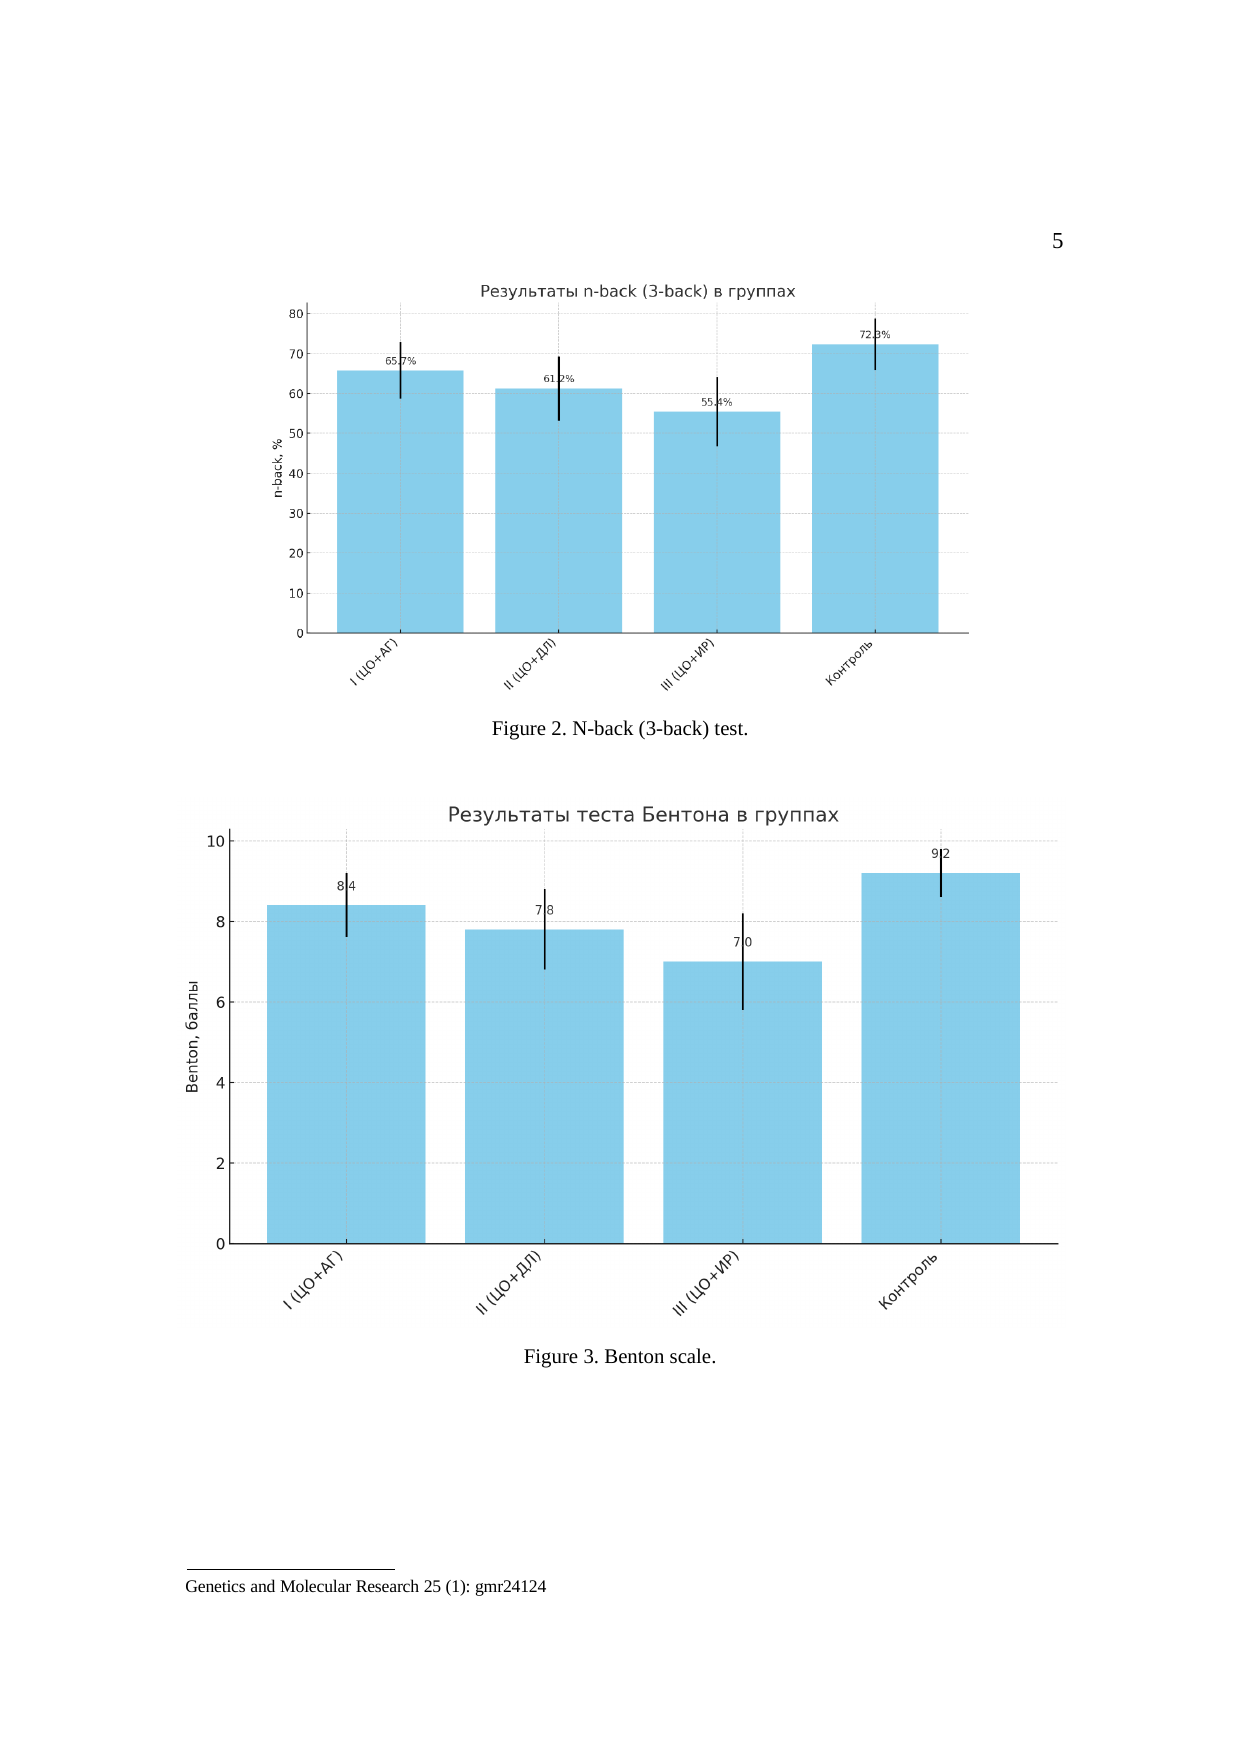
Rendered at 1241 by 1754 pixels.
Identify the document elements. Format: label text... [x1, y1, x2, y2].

text Figure 3. Benton scale. [177, 1344, 1063, 1368]
picture [266, 277, 975, 700]
text Figure 2. N-back (3-back) test. [177, 716, 1063, 740]
picture [177, 797, 1066, 1328]
